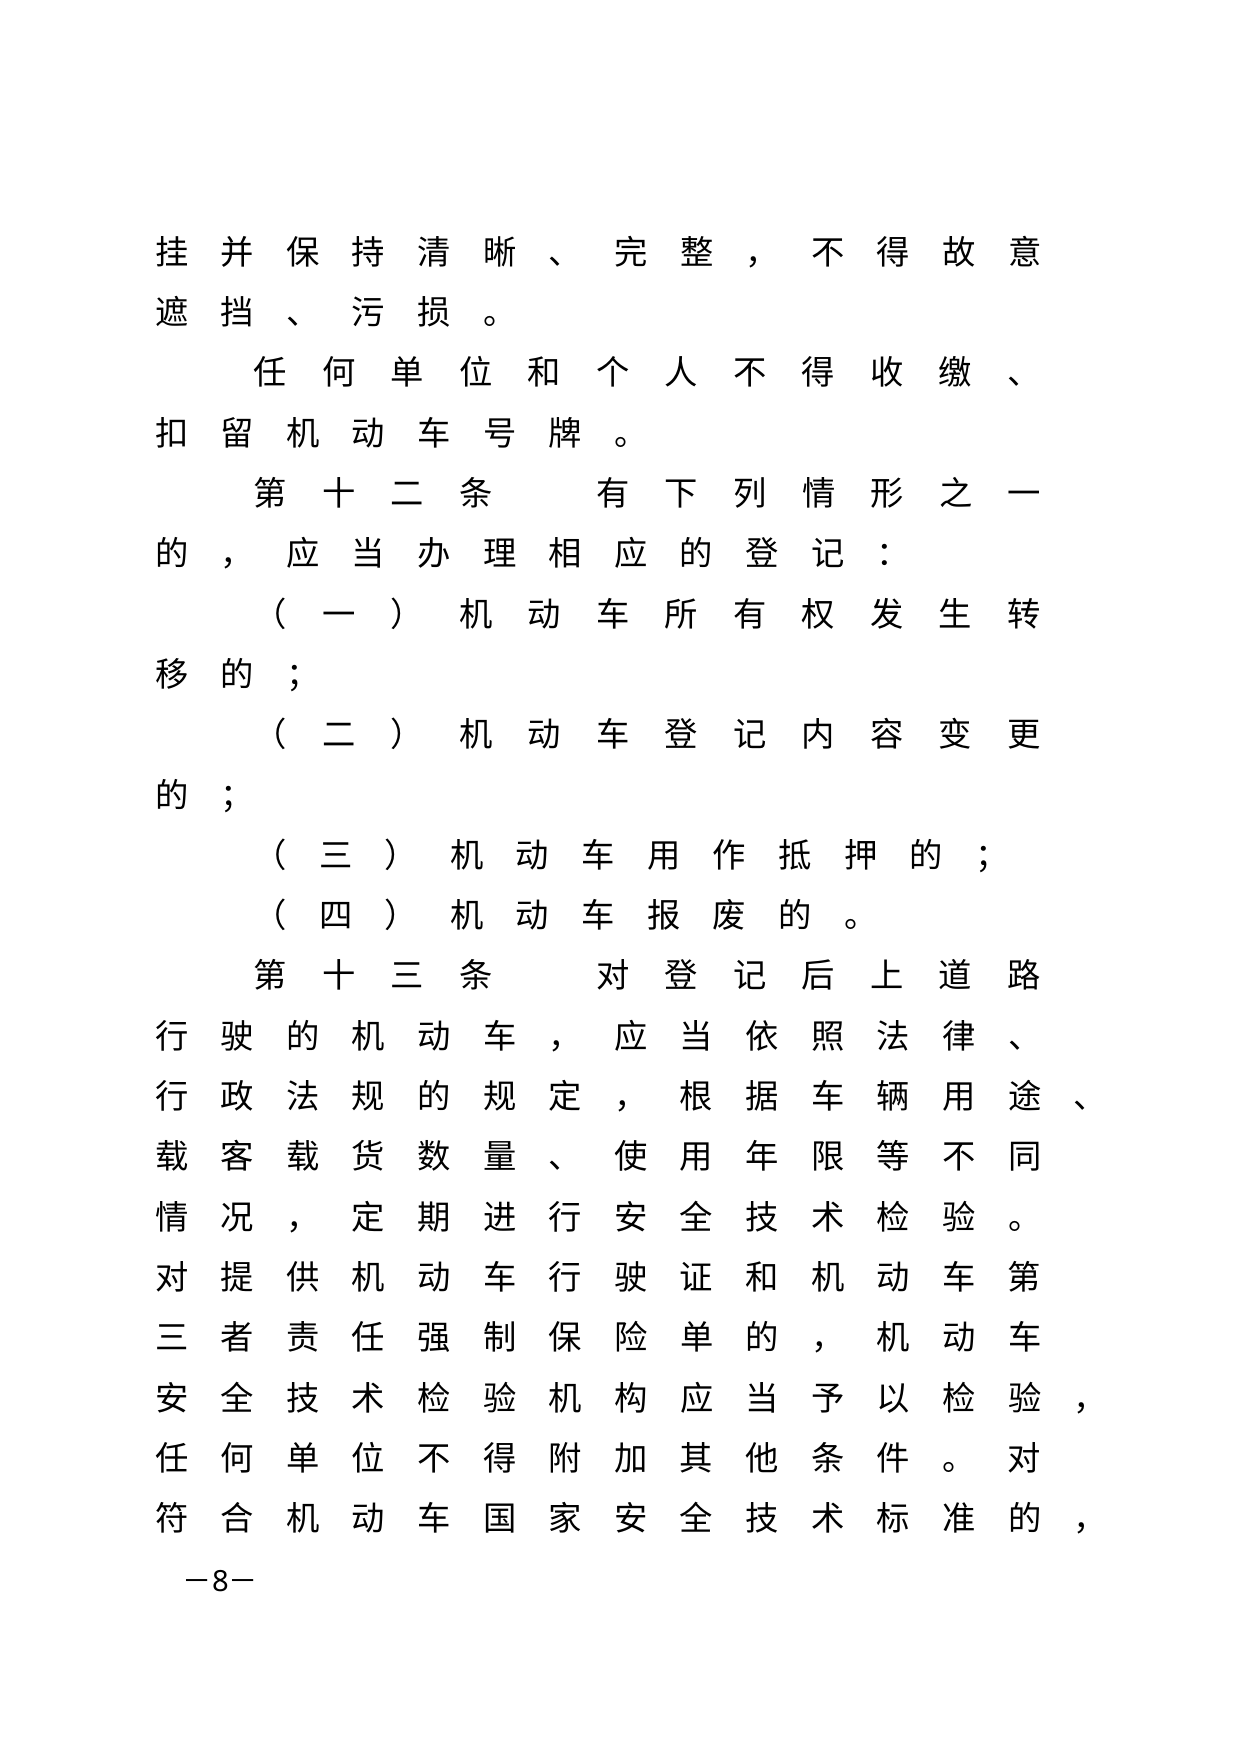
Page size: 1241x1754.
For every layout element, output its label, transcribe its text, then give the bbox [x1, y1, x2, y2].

text （三）机动车用作抵押的； [155, 823, 1073, 883]
text 任何单位和个人不得收缴、扣留机动车号牌。 [155, 340, 1073, 461]
text 机动车号牌应当按照规定悬挂并保持清晰、完整，不得故意遮挡、污损。 [155, 219, 1073, 340]
text （四）机动车报废的。 [155, 883, 1073, 943]
text 第十二条 有下列情形之一的，应当办理相应的登记： [155, 461, 1073, 581]
text （二）机动车登记内容变更的； [155, 702, 1073, 823]
text （一）机动车所有权发生转移的； [155, 581, 1073, 702]
